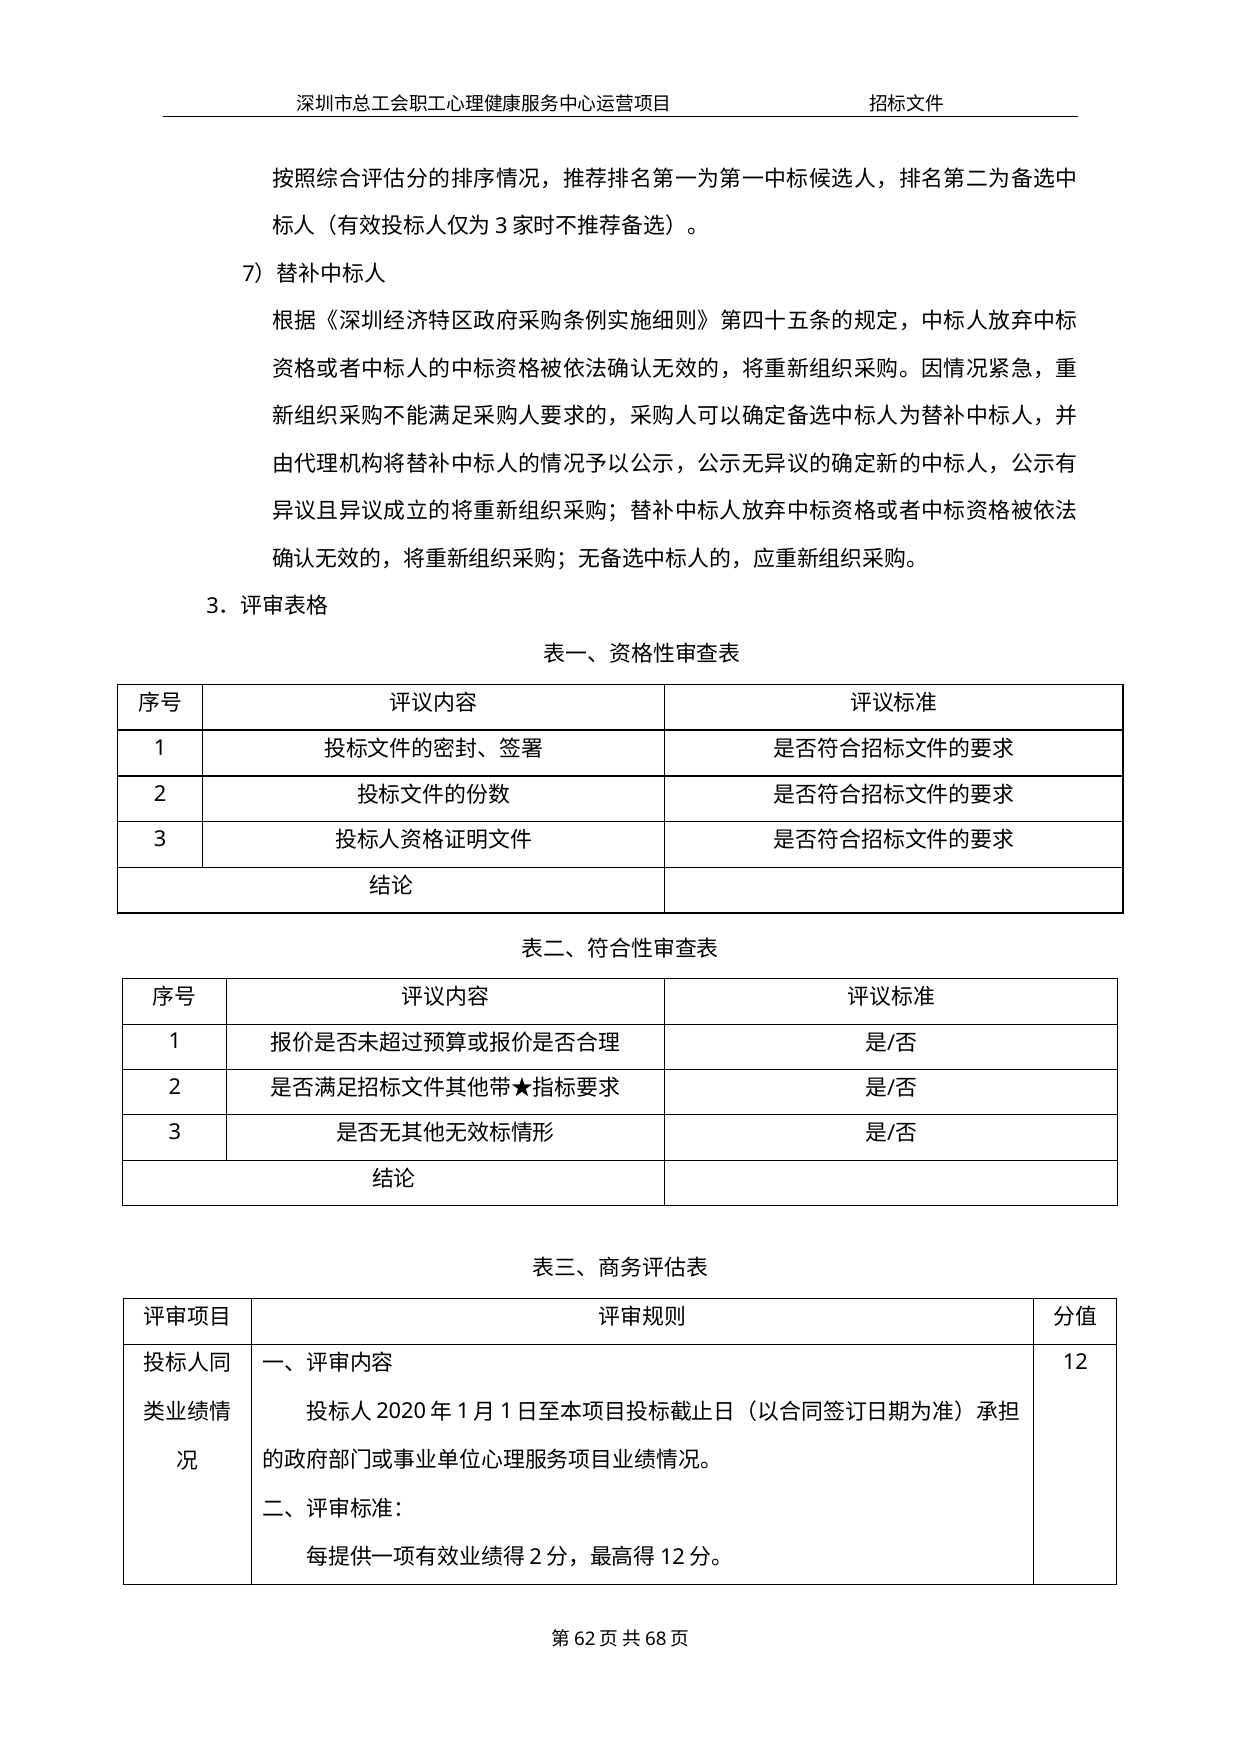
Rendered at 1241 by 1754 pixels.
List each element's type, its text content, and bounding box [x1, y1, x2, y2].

table_cell 2 [123, 1070, 226, 1114]
table_cell 结论 [123, 1161, 664, 1205]
table_header 评议标准 [665, 685, 1122, 729]
table_header 评审规则 [252, 1299, 1033, 1344]
table_cell 12 [1034, 1345, 1116, 1584]
text 根据《深圳经济特区政府采购条例实施细则》第四十五条的规定，中标人放弃中标资格或者中标人的中标资格被依法确认无效的，将重新组织采购。因情况紧急，重新组织采购不能满足采购人要求的，采购人可以确定备选中标人为替补中标人，并由代理机构将替补中标人的情况予以公示，公示无异议的确定新的中标人，公示有异议且异议成立的将重新组织采购；替补中标人放弃中标资格或者中标资格被依法确认无效的，将重新组织采购；无备选中标人的，应重新组织采购。 [272, 303, 1078, 573]
table_cell 结论 [118, 868, 664, 912]
table_header 评审项目 [124, 1299, 251, 1344]
table_cell [665, 868, 1122, 912]
table_cell 是/否 [665, 1115, 1117, 1159]
table_header 评议内容 [203, 685, 664, 729]
table_cell 是否符合招标文件的要求 [665, 777, 1122, 821]
text 3．评审表格 [162, 588, 1078, 620]
table_cell 是否满足招标文件其他带★指标要求 [227, 1070, 664, 1114]
table_header 评议内容 [227, 979, 664, 1023]
text 7）替补中标人 [209, 256, 1078, 288]
table_cell 投标人资格证明文件 [203, 822, 664, 867]
table_header 评议标准 [665, 979, 1117, 1023]
table_cell 是/否 [665, 1025, 1117, 1069]
table_header 分值 [1034, 1299, 1116, 1344]
text 表二、符合性审查表 [162, 931, 1078, 962]
text 表一、资格性审查表 [206, 636, 1078, 668]
table_header 序号 [123, 979, 226, 1023]
table_cell 是/否 [665, 1070, 1117, 1114]
table_cell 1 [123, 1025, 226, 1069]
table_cell 投标人同类业绩情况 [124, 1345, 251, 1584]
table_cell 投标文件的密封、签署 [203, 731, 664, 775]
table_cell 1 [118, 731, 202, 775]
table_cell 报价是否未超过预算或报价是否合理 [227, 1025, 664, 1069]
table_cell 3 [123, 1115, 226, 1159]
table_header 序号 [118, 685, 202, 729]
table_cell 是否符合招标文件的要求 [665, 731, 1122, 775]
table_cell 3 [118, 822, 202, 867]
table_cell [252, 1345, 1033, 1584]
text 按照综合评估分的排序情况，推荐排名第一为第一中标候选人，排名第二为备选中标人（有效投标人仅为3家时不推荐备选）。 [272, 161, 1078, 240]
table_cell [665, 1161, 1117, 1205]
table_cell 是否符合招标文件的要求 [665, 822, 1122, 867]
table_cell 投标文件的份数 [203, 777, 664, 821]
text 表三、商务评估表 [162, 1250, 1078, 1282]
table_cell 2 [118, 777, 202, 821]
table_cell 是否无其他无效标情形 [227, 1115, 664, 1159]
